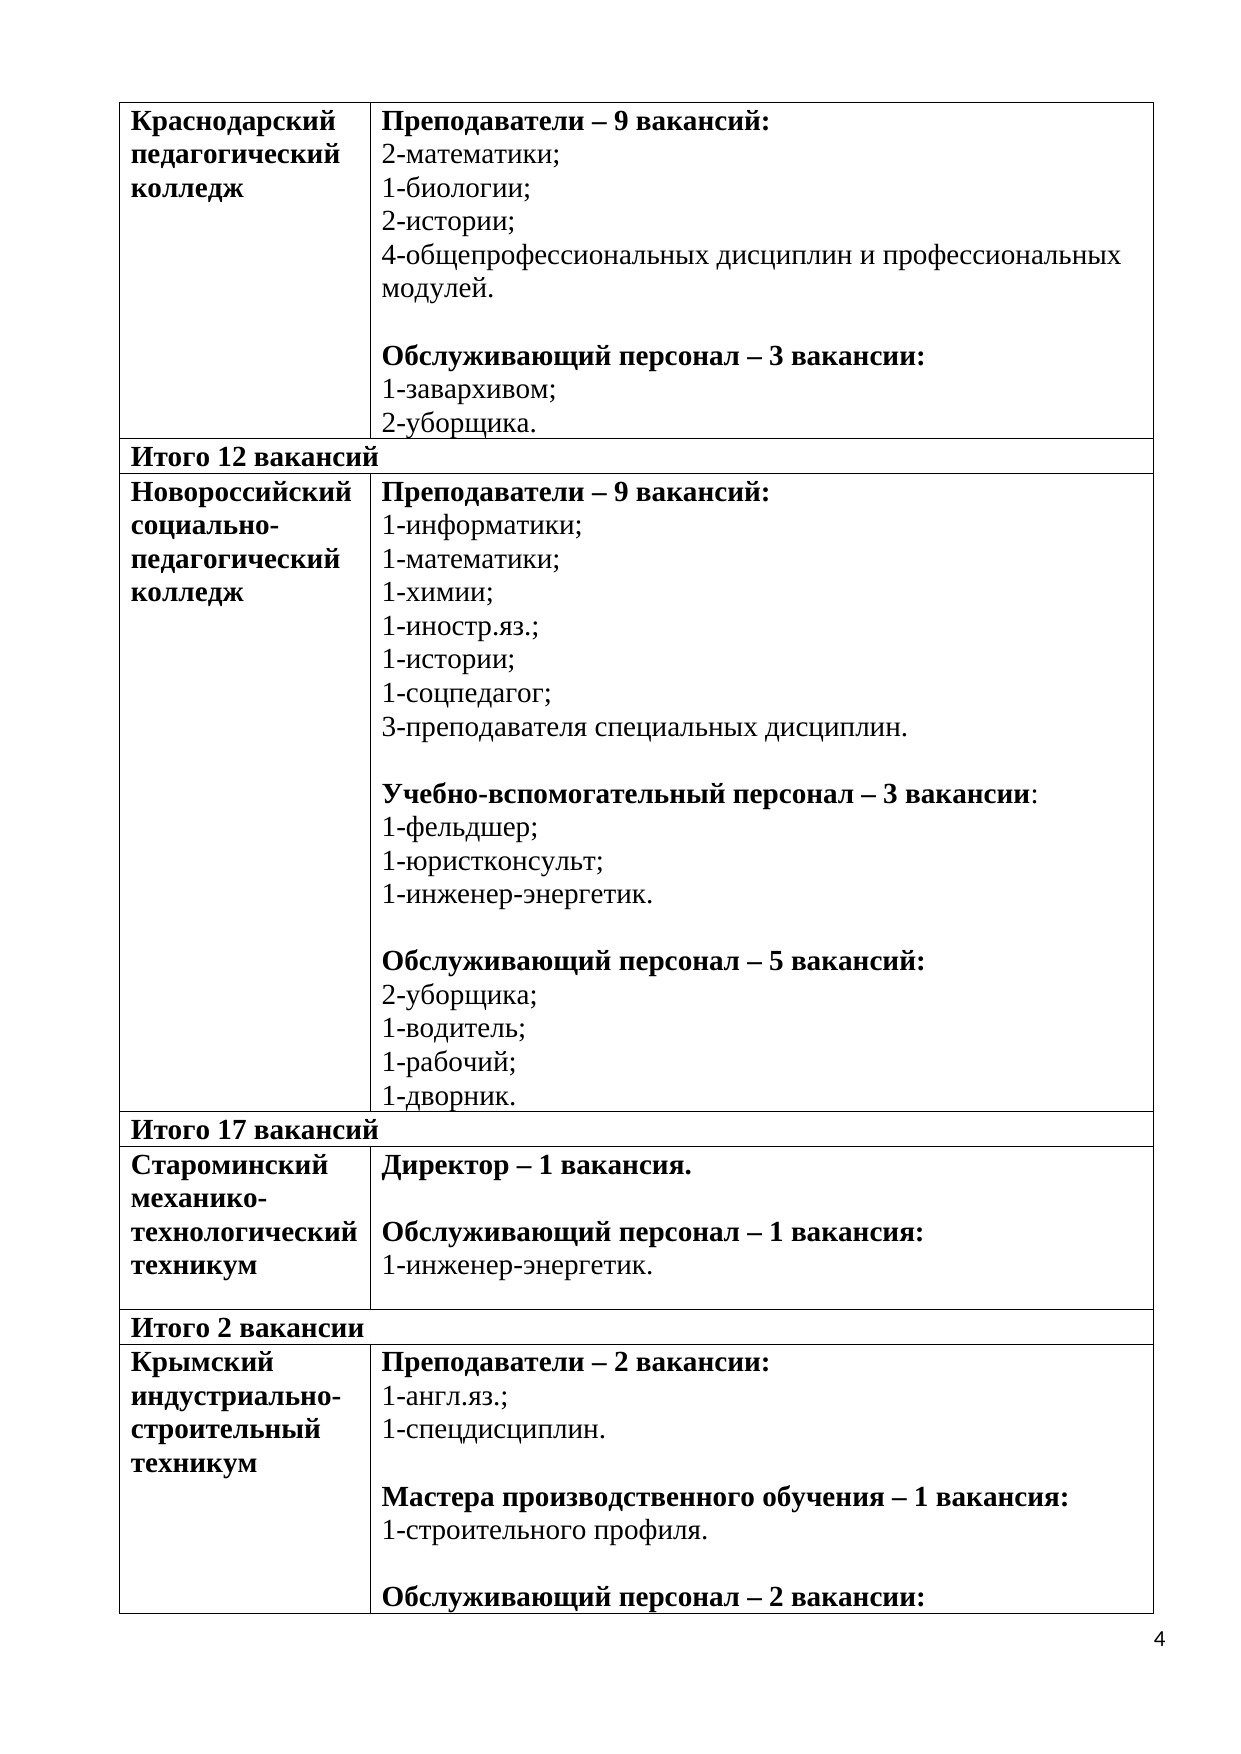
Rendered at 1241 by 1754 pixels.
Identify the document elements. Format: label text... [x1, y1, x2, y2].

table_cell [120, 1345, 370, 1613]
table_cell Краснодарский педагогический колледж [120, 103, 370, 438]
table_cell Итого 17 вакансий [120, 1112, 1153, 1146]
table_cell Директор – 1 вакансия. Обслуживающий персонал – 1 вакансия: 1-инженер-энергетик. [371, 1147, 1153, 1309]
table_cell Итого 12 вакансий [120, 439, 1153, 473]
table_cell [371, 1345, 1153, 1613]
table_cell Преподаватели – 9 вакансий: 1-информатики; 1-математики; 1-химии; 1-иностр.яз.; 1-истории; 1-соцпедагог; 3-преподавателя специальных дисциплин. Учебно-вспомогательный персонал – 3 вакансии: 1-фельдшер; 1-юристконсульт; 1-инженер-энергетик. Обслуживающий персонал – 5 вакансий: 2-уборщика; 1-водитель; 1-рабочий; 1-дворник. [371, 474, 1153, 1111]
table_cell Новороссийский социально-педагогический колледж [120, 474, 370, 1111]
table_cell Преподаватели – 9 вакансий: 2-математики; 1-биологии; 2-истории; 4-общепрофессиональных дисциплин и профессиональных модулей. Обслуживающий персонал – 3 вакансии: 1-завархивом; 2-уборщика. [371, 103, 1153, 438]
table_cell Староминский механико-технологический техникум [120, 1147, 370, 1309]
table_cell Итого 2 вакансии [120, 1310, 1153, 1343]
